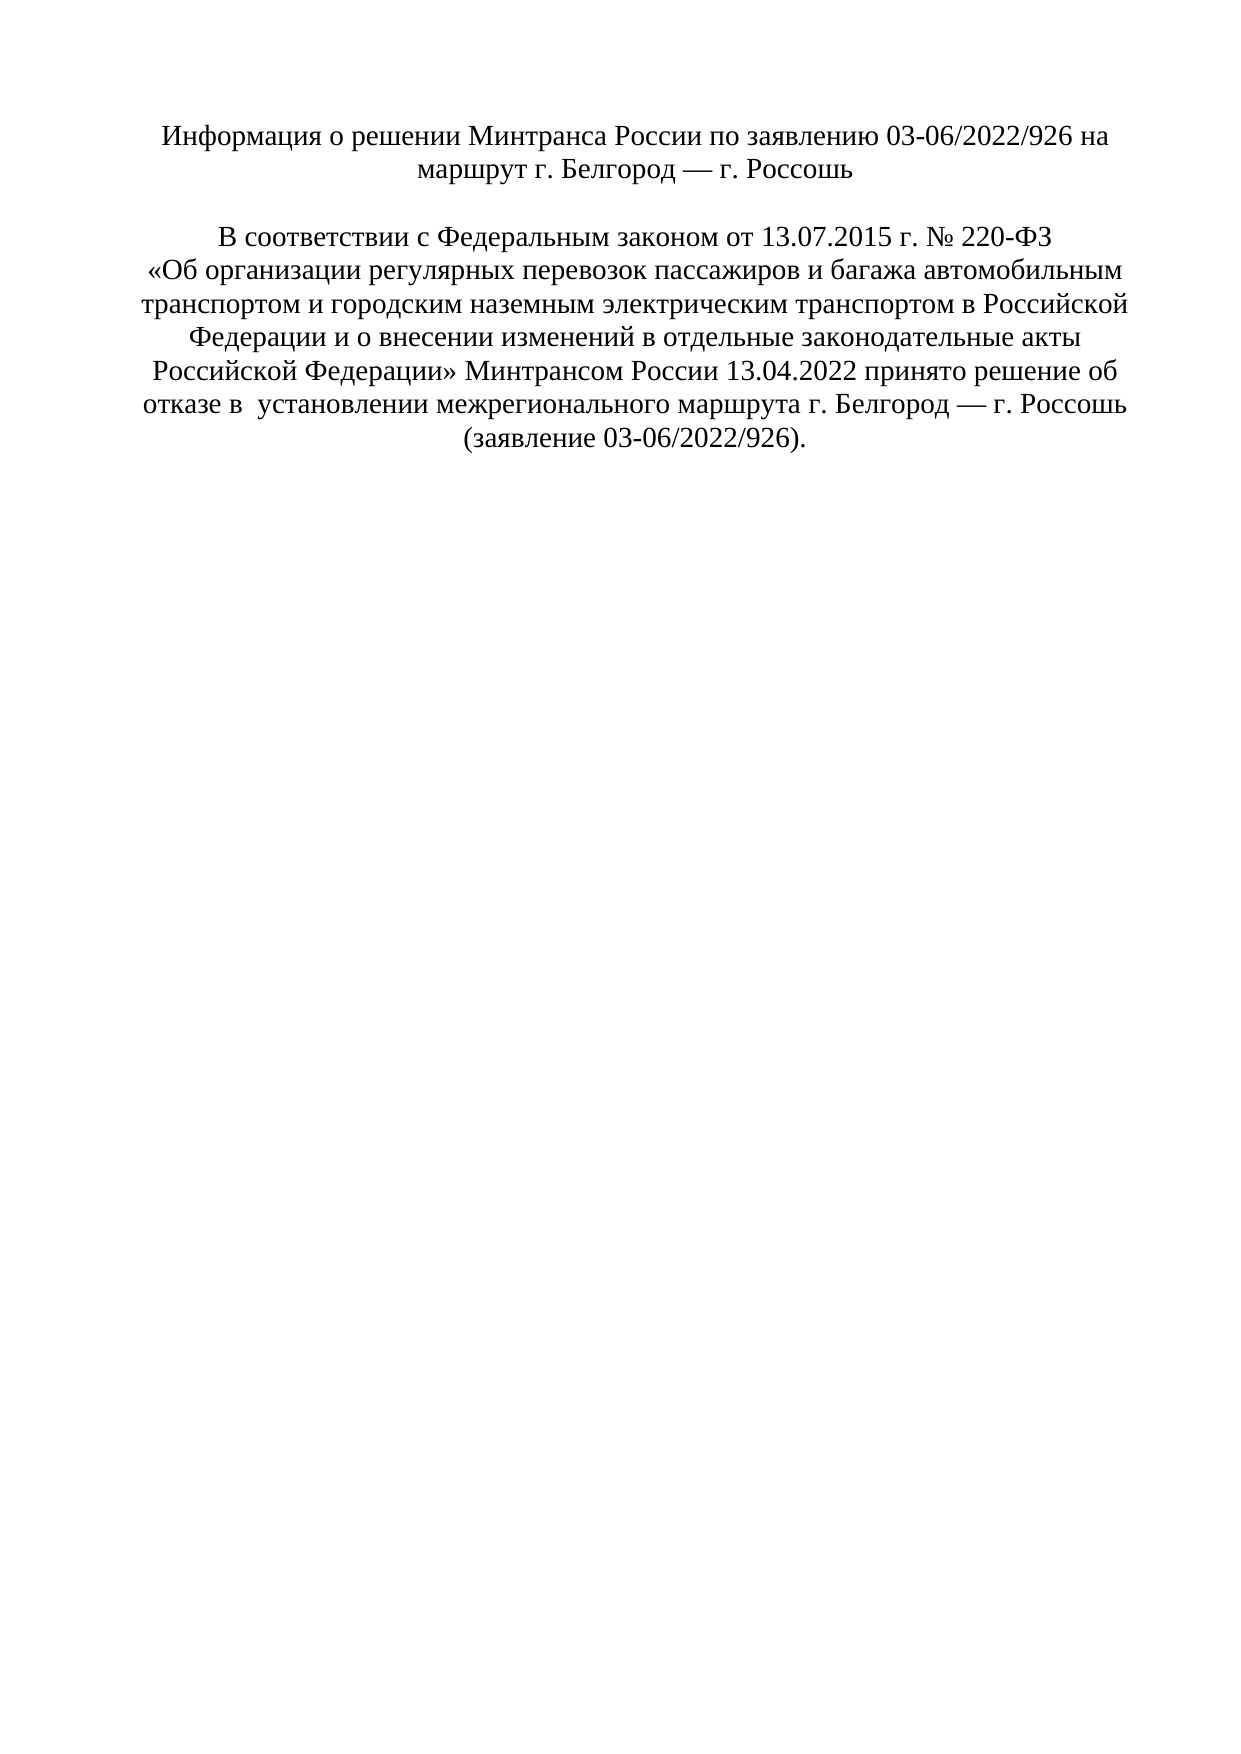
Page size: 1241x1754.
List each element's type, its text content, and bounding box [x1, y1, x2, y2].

text Информация о решении Минтранса России по заявлению 03-06/2022/926 на маршрут г. Белгород — г. Россошь [118, 118, 1152, 185]
text В соответствии с Федеральным законом от 13.07.2015 г. № 220-ФЗ «Об организации регулярных перевозок пассажиров и багажа автомобильным транспортом и городским наземным электрическим транспортом в Российской Федерации и о внесении изменений в отдельные законодательные акты Российской Федерации» Минтрансом России 13.04.2022 принято решение об отказе в установлении межрегионального маршрута г. Белгород — г. Россошь (заявление 03-06/2022/926). [118, 219, 1152, 453]
